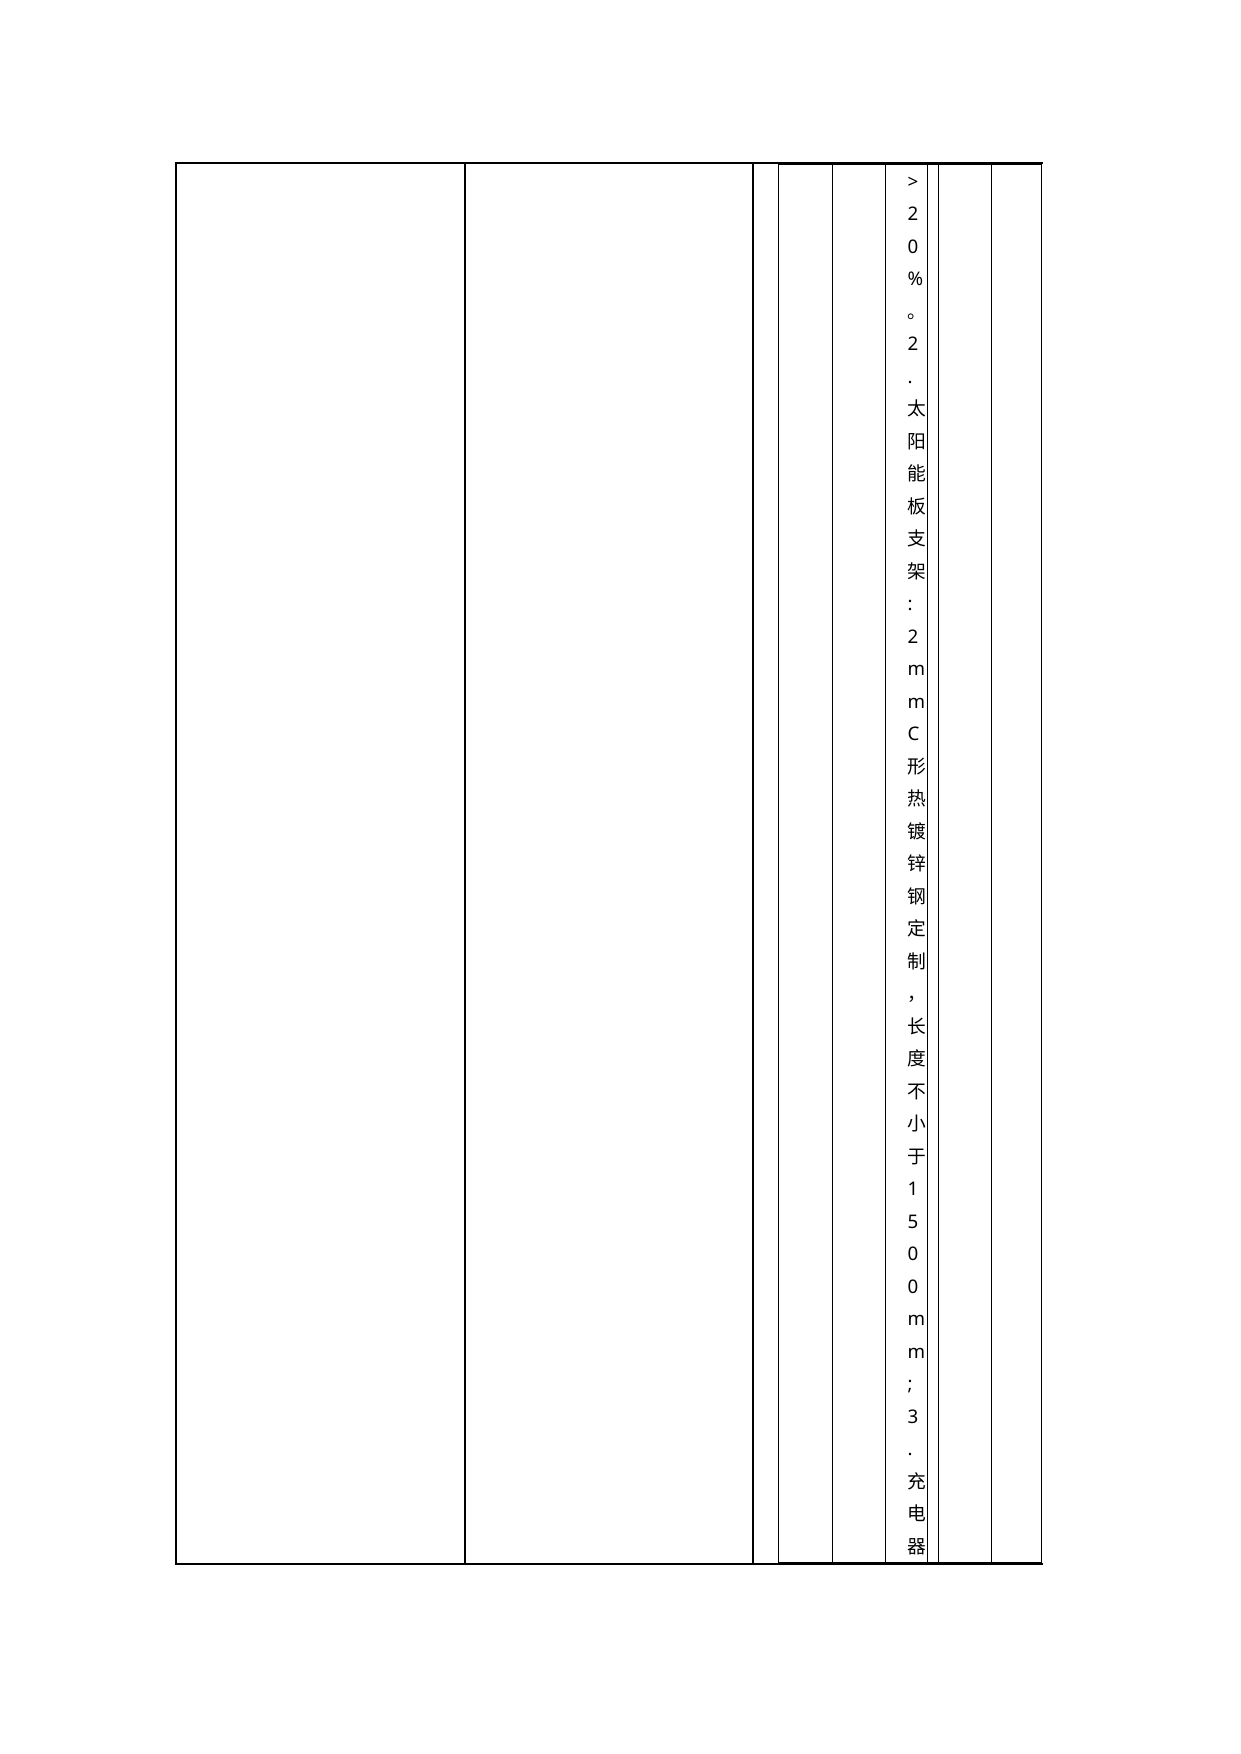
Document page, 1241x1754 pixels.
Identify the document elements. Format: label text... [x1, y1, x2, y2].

table_cell 1 [177, 164, 464, 1563]
table_cell [466, 164, 752, 1563]
table_cell [928, 165, 938, 1562]
table_cell [754, 164, 778, 1563]
table_cell [939, 165, 991, 1562]
table_cell [886, 165, 927, 1562]
table_cell [779, 165, 832, 1562]
table_cell [833, 165, 885, 1562]
table_cell [992, 165, 1041, 1562]
